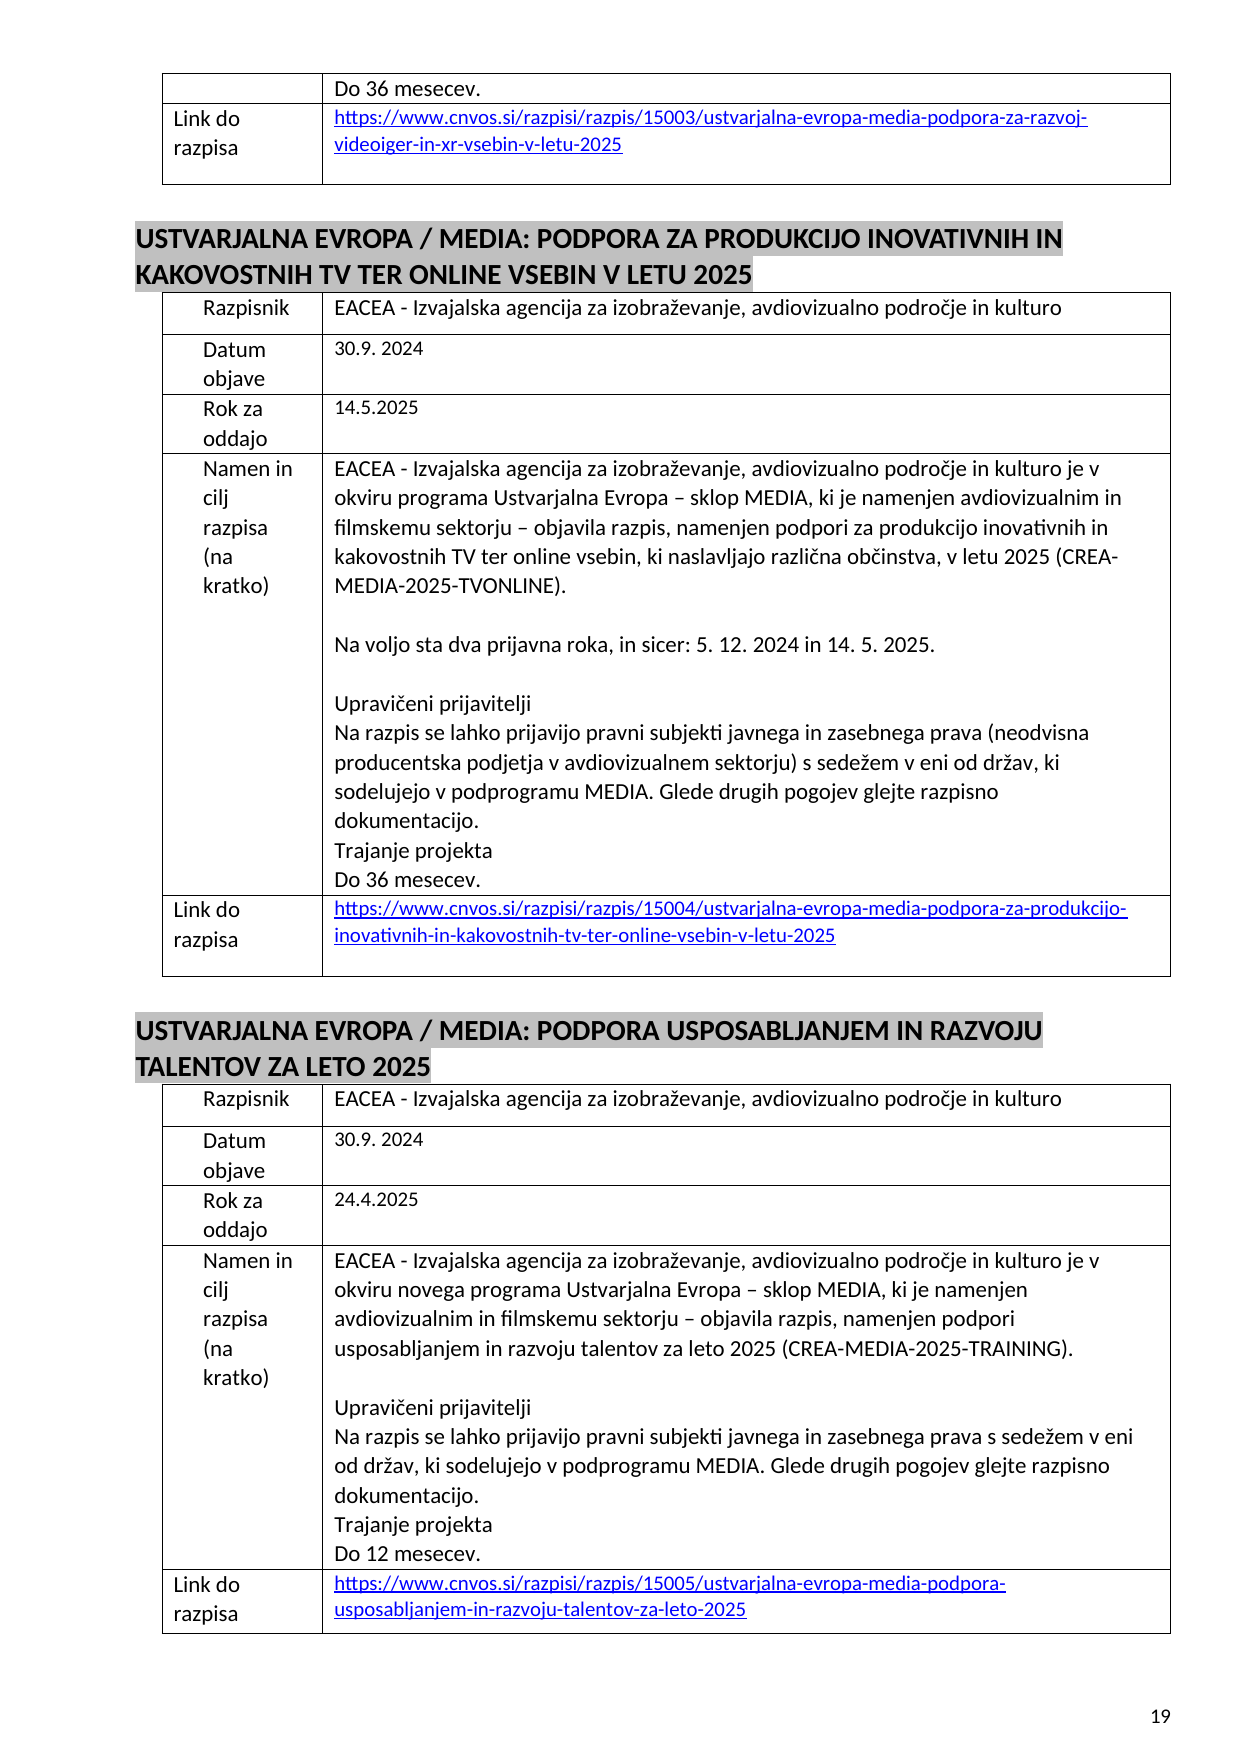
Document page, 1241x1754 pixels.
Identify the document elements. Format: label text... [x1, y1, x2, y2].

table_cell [323, 1570, 1170, 1632]
text USTVARJALNA EVROPA / MEDIA: PODPORA USPOSABLJANJEM IN RAZVOJU TALENTOV ZA LETO 2025 [431, 1012, 1171, 1083]
table_header Razpisnik [163, 1085, 322, 1126]
table_cell Link do razpisa [163, 1570, 322, 1632]
table_header Razpisnik [163, 293, 322, 334]
table_cell 14.5.2025 [323, 395, 1170, 453]
table_cell 30.9. 2024 [323, 335, 1170, 393]
table_cell 24.4.2025 [323, 1186, 1170, 1245]
table_cell https://www.cnvos.si/razpisi/razpis/15004/ustvarjalna-evropa-media-podpora-za-produkcijo-inovativnih-in-kakovostnih-tv-ter-online-vsebin-v-letu-2025 [323, 896, 1170, 976]
text USTVARJALNA EVROPA / MEDIA: PODPORA ZA PRODUKCIJO INOVATIVNIH IN KAKOVOSTNIH TV TER ONLINE VSEBIN V LETU 2025 [753, 221, 1171, 292]
table_header EACEA - Izvajalska agencija za izobraževanje, avdiovizualno področje in kulturo [323, 293, 1170, 334]
table_cell https://www.cnvos.si/razpisi/razpis/15003/ustvarjalna-evropa-media-podpora-za-razvoj-videoiger-in-xr-vsebin-v-letu-2025 [323, 104, 1170, 184]
table_cell Link do razpisa [163, 104, 322, 184]
table_cell Namen in cilj razpisa (na kratko) [163, 454, 322, 894]
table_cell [163, 74, 322, 103]
table_cell Namen in cilj razpisa (na kratko) [163, 1246, 322, 1569]
table_cell EACEA - Izvajalska agencija za izobraževanje, avdiovizualno področje in kulturo je v okviru novega programa Ustvarjalna Evropa – sklop MEDIA, ki je namenjen avdiovizualnim in filmskemu sektorju – objavila razpis, namenjen podpori usposabljanjem in razvoju talentov za leto 2025 (CREA-MEDIA-2025-TRAINING). Upravičeni prijavitelji Na razpis se lahko prijavijo pravni subjekti javnega in zasebnega prava s sedežem v eni od držav, ki sodelujejo v podprogramu MEDIA. Glede drugih pogojev glejte razpisno dokumentacijo. Trajanje projekta Do 12 mesecev. [323, 1246, 1170, 1569]
table_cell Link do razpisa [163, 896, 322, 976]
table_cell Rok za oddajo [163, 395, 322, 453]
table_cell 30.9. 2024 [323, 1127, 1170, 1185]
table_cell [323, 74, 1170, 103]
table_cell Datum objave [163, 335, 322, 393]
table_cell EACEA - Izvajalska agencija za izobraževanje, avdiovizualno področje in kulturo je v okviru programa Ustvarjalna Evropa – sklop MEDIA, ki je namenjen avdiovizualnim in filmskemu sektorju – objavila razpis, namenjen podpori za produkcijo inovativnih in kakovostnih TV ter online vsebin, ki naslavljajo različna občinstva, v letu 2025 (CREA-MEDIA-2025-TVONLINE). Na voljo sta dva prijavna roka, in sicer: 5. 12. 2024 in 14. 5. 2025. Upravičeni prijavitelji Na razpis se lahko prijavijo pravni subjekti javnega in zasebnega prava (neodvisna producentska podjetja v avdiovizualnem sektorju) s sedežem v eni od držav, ki sodelujejo v podprogramu MEDIA. Glede drugih pogojev glejte razpisno dokumentacijo. Trajanje projekta Do 36 mesecev. [323, 454, 1170, 894]
table_header EACEA - Izvajalska agencija za izobraževanje, avdiovizualno področje in kulturo [323, 1085, 1170, 1126]
table_cell Rok za oddajo [163, 1186, 322, 1245]
table_cell Datum objave [163, 1127, 322, 1185]
